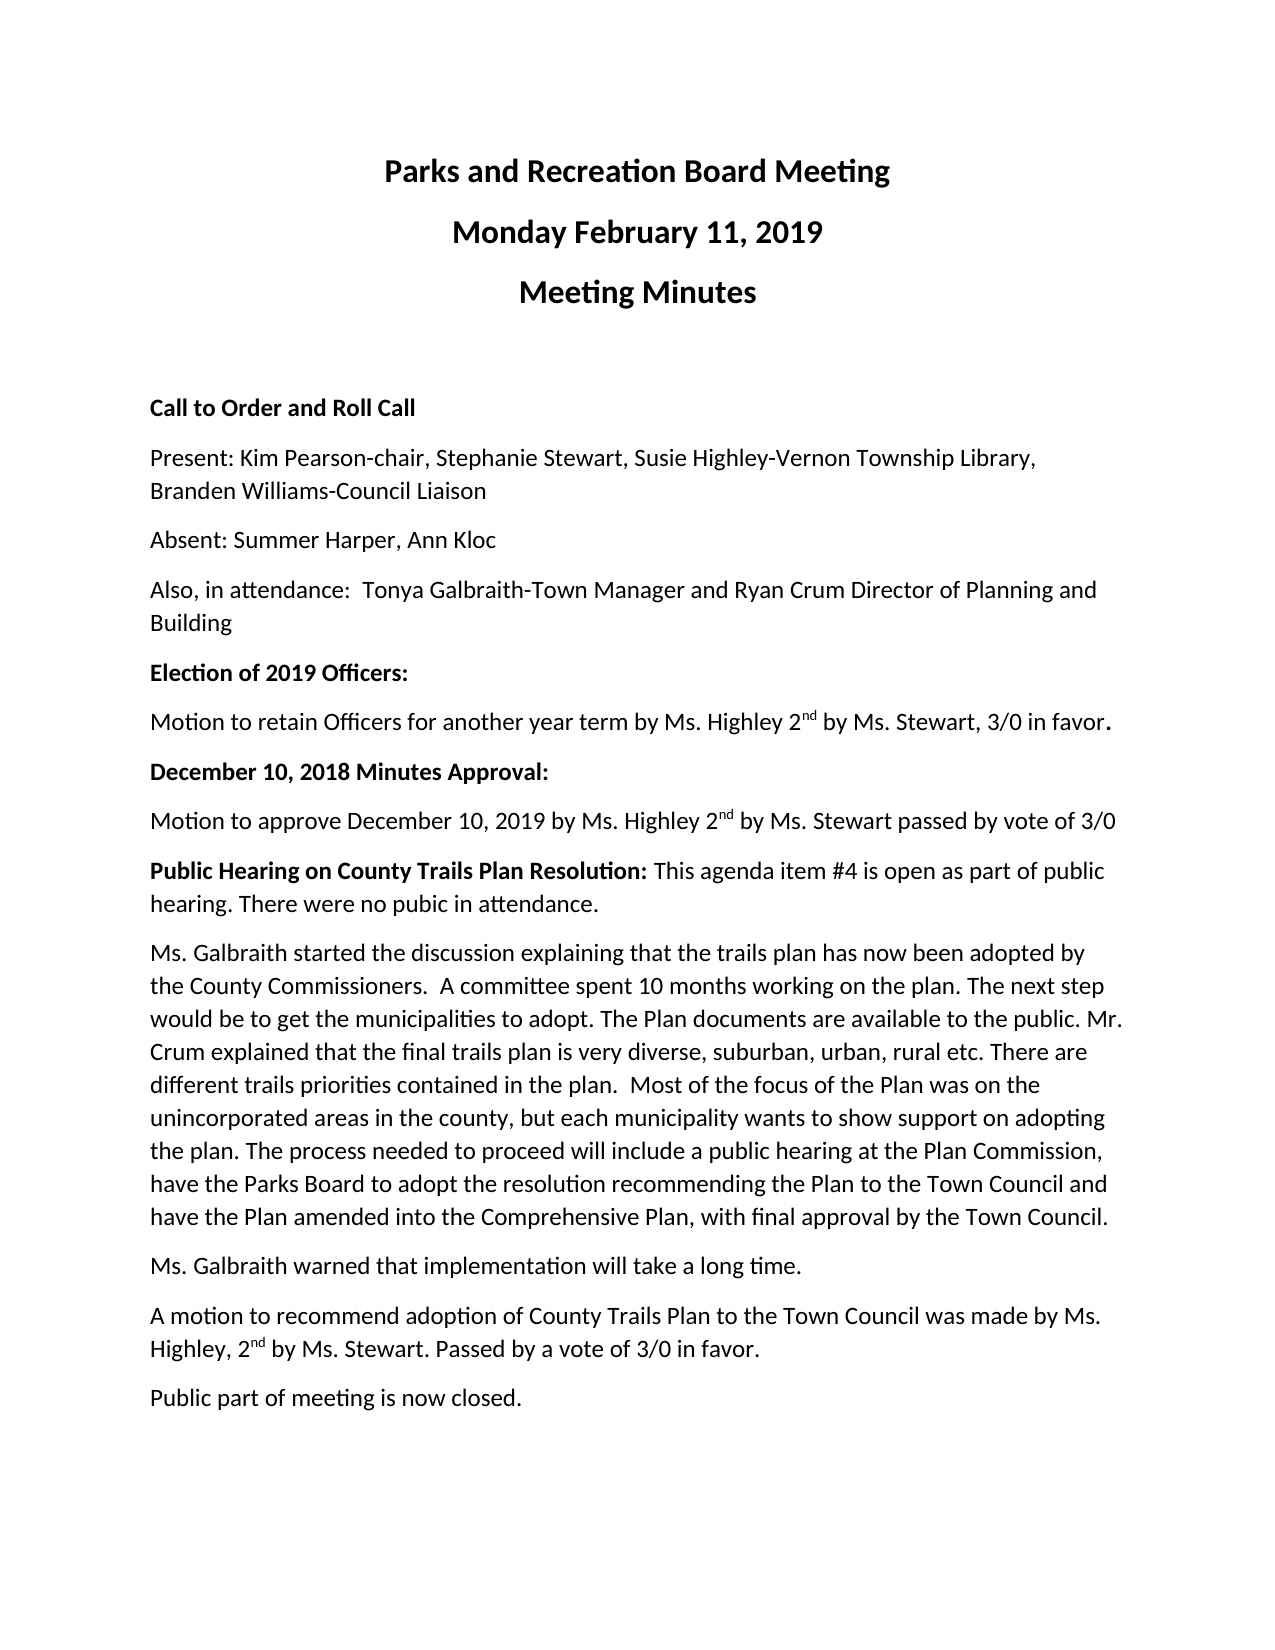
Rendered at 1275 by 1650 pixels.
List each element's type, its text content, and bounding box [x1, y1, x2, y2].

text Present: Kim Pearson-chair, Stephanie Stewart, Susie Highley-Vernon Township Library, Branden Williams-Council Liaison [150, 442, 1125, 506]
text Also, in attendance: Tonya Galbraith-Town Manager and Ryan Crum Director of Planning and Building [150, 574, 1125, 638]
text Meeting Minutes [150, 271, 1125, 312]
text Motion to approve December 10, 2019 by Ms. Highley 2nd by Ms. Stewart passed by vote of 3/0 [150, 805, 1125, 836]
text December 10, 2018 Minutes Approval: [150, 756, 1125, 786]
text Motion to retain Officers for another year term by Ms. Highley 2nd by Ms. Stewart, 3/0 in favor. [150, 706, 1125, 737]
text Public part of meeting is now closed. [150, 1382, 1125, 1413]
text Absent: Summer Harper, Ann Kloc [150, 524, 1125, 555]
text A motion to recommend adoption of County Trails Plan to the Town Council was made by Ms. Highley, 2nd by Ms. Stewart. Passed by a vote of 3/0 in favor. [150, 1300, 1125, 1363]
text Ms. Galbraith started the discussion explaining that the trails plan has now been adopted by the County Commissioners. A committee spent 10 months working on the plan. The next step would be to get the municipalities to adopt. The Plan documents are available to the public. Mr. Crum explained that the final trails plan is very diverse, suburban, urban, rural etc. There are different trails priorities contained in the plan. Most of the focus of the Plan was on the unincorporated areas in the county, but each municipality wants to show support on adopting the plan. The process needed to proceed will include a public hearing at the Plan Commission, have the Parks Board to adopt the resolution recommending the Plan to the Town Council and have the Plan amended into the Comprehensive Plan, with final approval by the Town Council. [150, 937, 1125, 1231]
text Ms. Galbraith warned that implementation will take a long time. [150, 1250, 1125, 1281]
text Monday February 11, 2019 [150, 211, 1125, 251]
text Election of 2019 Officers: [150, 657, 1125, 687]
text Call to Order and Roll Call [150, 392, 1125, 423]
text Public Hearing on County Trails Plan Resolution: This agenda item #4 is open as part of public hearing. There were no pubic in attendance. [150, 855, 1125, 918]
text Parks and Recreation Board Meeting [150, 150, 1125, 191]
